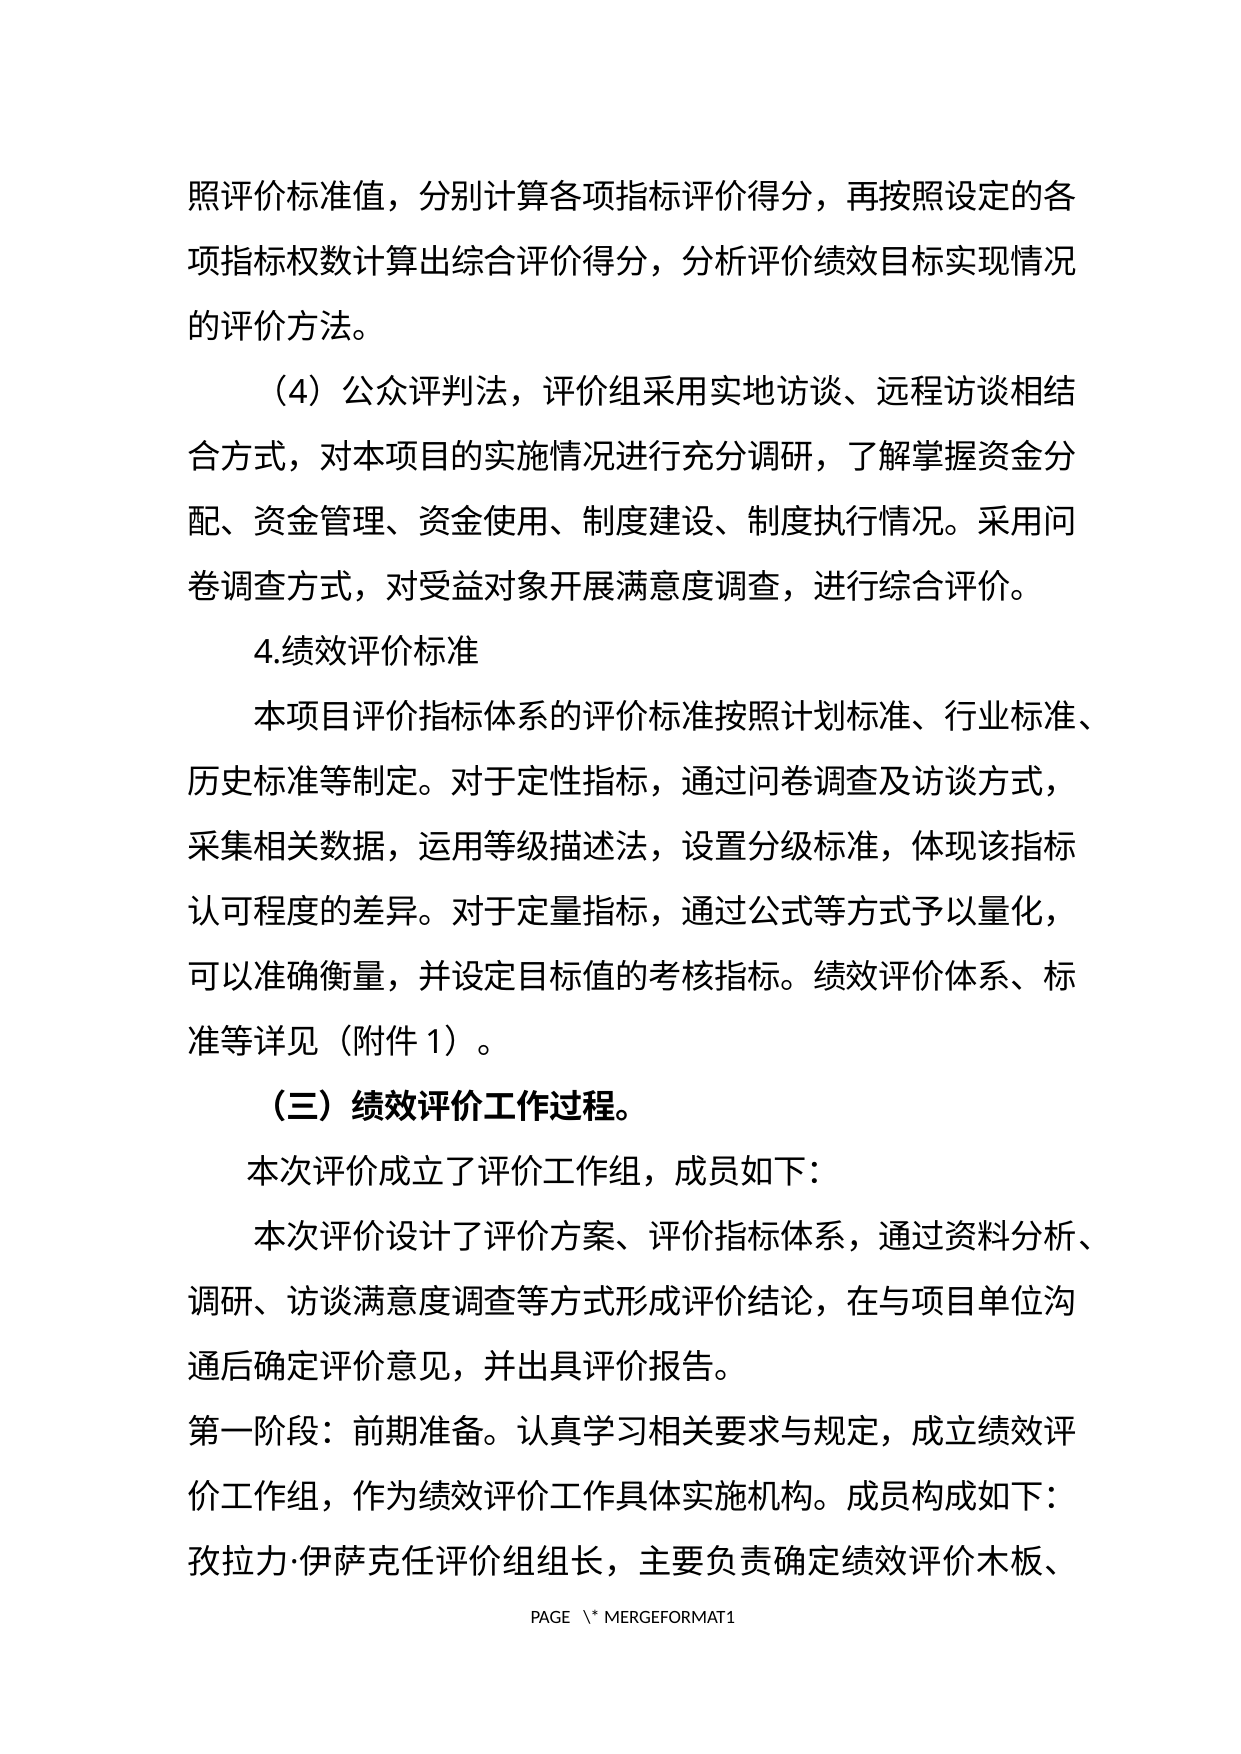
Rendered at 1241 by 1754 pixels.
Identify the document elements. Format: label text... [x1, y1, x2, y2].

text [187, 162, 1078, 1072]
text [187, 1137, 1078, 1592]
text （三）绩效评价工作过程。 [187, 1072, 1078, 1137]
